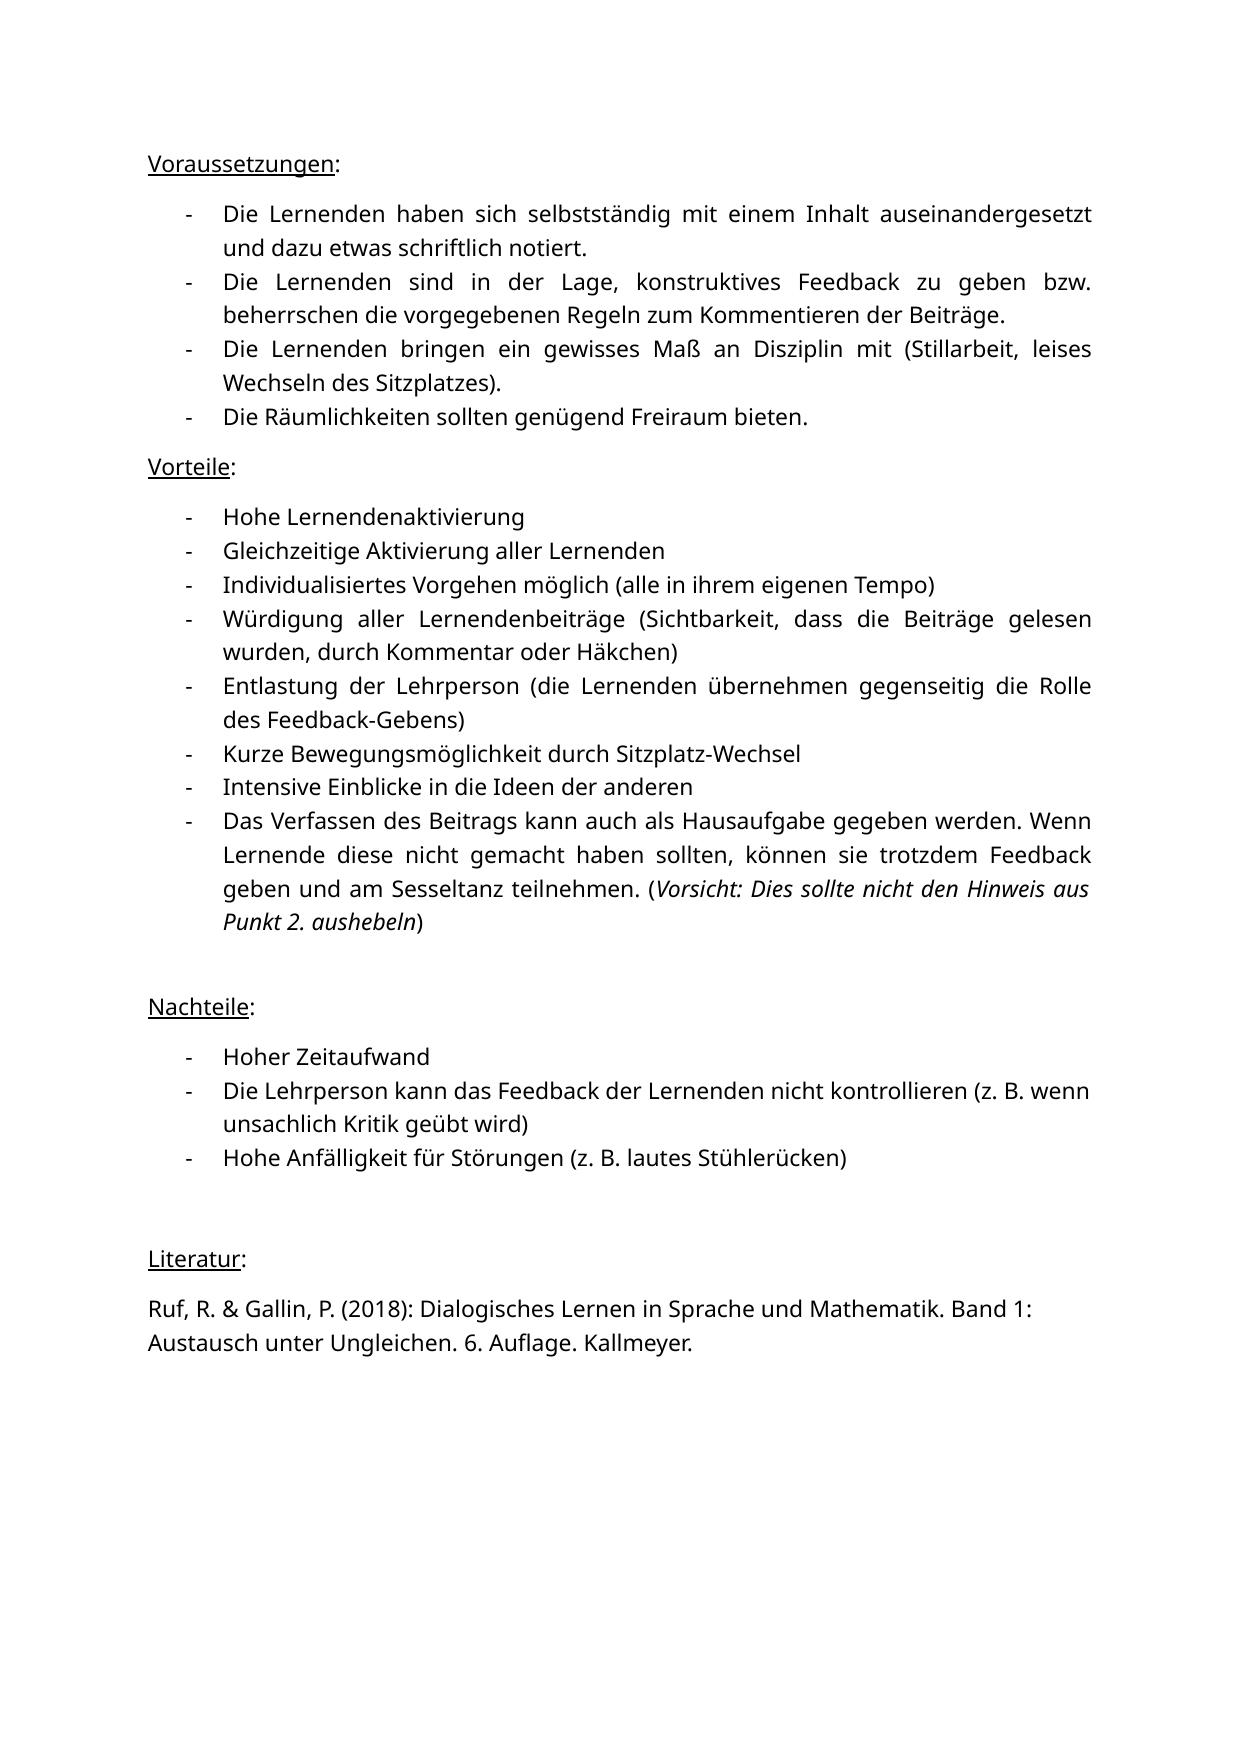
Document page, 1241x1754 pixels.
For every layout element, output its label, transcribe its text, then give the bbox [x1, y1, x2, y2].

list Die Lernenden haben sich selbstständig mit einem Inhalt auseinandergesetzt und dazu etwas schriftlich notiert. [185, 198, 1093, 263]
text Nachteile: [148, 991, 1093, 1022]
list Kurze Bewegungsmöglichkeit durch Sitzplatz-Wechsel [185, 738, 1093, 769]
list Intensive Einblicke in die Ideen der anderen [185, 771, 1093, 803]
text Voraussetzungen: [148, 148, 1093, 179]
list Die Lernenden sind in der Lage, konstruktives Feedback zu geben bzw. beherrschen die vorgegebenen Regeln zum Kommentieren der Beiträge. [185, 266, 1093, 331]
list Würdigung aller Lernendenbeiträge (Sichtbarkeit, dass die Beiträge gelesen wurden, durch Kommentar oder Häkchen) [185, 603, 1093, 668]
list Das Verfassen des Beitrags kann auch als Hausaufgabe gegeben werden. Wenn Lernende diese nicht gemacht haben sollten, können sie trotzdem Feedback geben und am Sesseltanz teilnehmen. (Vorsicht: Dies sollte nicht den Hinweis aus Punkt 2. aushebeln) [185, 805, 1093, 938]
text Ruf, R. & Gallin, P. (2018): Dialogisches Lernen in Sprache und Mathematik. Band 1: Austausch unter Ungleichen. 6. Auflage. Kallmeyer. [148, 1293, 1093, 1358]
list Die Lehrperson kann das Feedback der Lernenden nicht kontrollieren (z. B. wenn unsachlich Kritik geübt wird) [185, 1075, 1093, 1140]
list Hoher Zeitaufwand [185, 1041, 1093, 1072]
list Entlastung der Lehrperson (die Lernenden übernehmen gegenseitig die Rolle des Feedback-Gebens) [185, 670, 1093, 735]
text Literatur: [148, 1243, 1093, 1274]
list Gleichzeitige Aktivierung aller Lernenden [185, 535, 1093, 566]
list Die Räumlichkeiten sollten genügend Freiraum bieten. [185, 401, 1093, 432]
list Individualisiertes Vorgehen möglich (alle in ihrem eigenen Tempo) [185, 569, 1093, 600]
text Vorteile: [148, 451, 1093, 482]
list Die Lernenden bringen ein gewisses Maß an Disziplin mit (Stillarbeit, leises Wechseln des Sitzplatzes). [185, 333, 1093, 398]
list Hohe Anfälligkeit für Störungen (z. B. lautes Stühlerücken) [185, 1142, 1093, 1173]
list Hohe Lernendenaktivierung [185, 501, 1093, 533]
